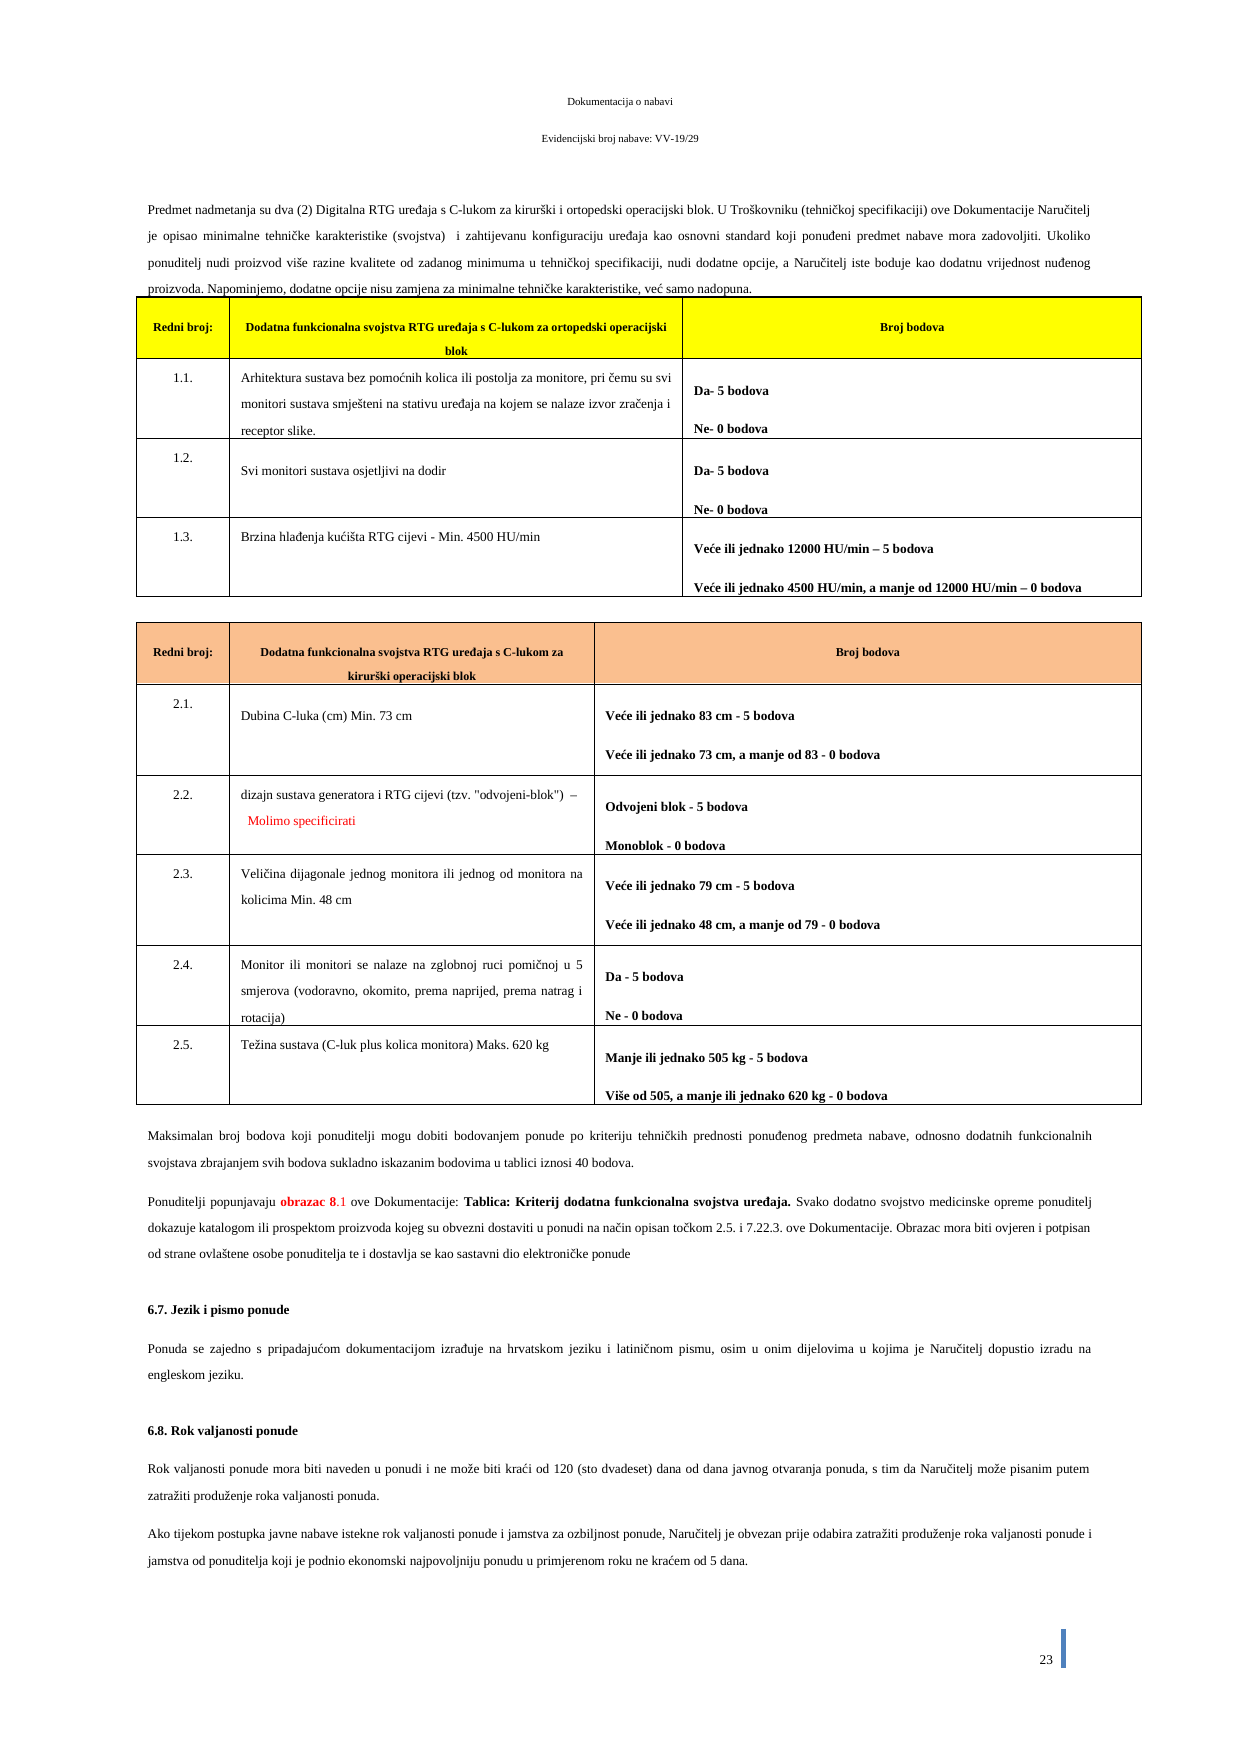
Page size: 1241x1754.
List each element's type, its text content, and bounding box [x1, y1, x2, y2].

table_cell Da - 5 bodova Ne - 0 bodova [595, 946, 1141, 1025]
table_header Redni broj: [137, 623, 229, 683]
table_cell Veće ili jednako 12000 HU/min – 5 bodova Veće ili jednako 4500 HU/min, a manje od 12000 HU/min – 0 bodova [683, 518, 1141, 596]
table_cell 2.1. [137, 685, 229, 775]
table_cell Veće ili jednako 83 cm - 5 bodova Veće ili jednako 73 cm, a manje od 83 - 0 bodova [595, 685, 1141, 775]
table_cell Svi monitori sustava osjetljivi na dodir [230, 439, 682, 517]
table_cell Veličina dijagonale jednog monitora ili jednog od monitora na kolicima Min. 48 cm [230, 855, 594, 945]
table_header Redni broj: [137, 298, 229, 358]
text Ponuditelji popunjavaju obrazac 8.1 ove Dokumentacije: Tablica: Kriterij dodatna funkcionalna svojstva uređaja. Svako dodatno svojstvo medicinske opreme ponuditelj dokazuje katalogom ili prospektom proizvoda kojeg su obvezni dostaviti u ponudi na način opisan točkom 2.5. i 7.22.3. ove Dokumentacije. Obrazac mora biti ovjeren i potpisan od strane ovlaštene osobe ponuditelja te i dostavlja se kao sastavni dio elektroničke ponude [147, 1182, 1093, 1262]
table_header Broj bodova [683, 298, 1141, 358]
table_cell Veće ili jednako 79 cm - 5 bodova Veće ili jednako 48 cm, a manje od 79 - 0 bodova [595, 855, 1141, 945]
list 6.7. Jezik i pismo ponude [147, 1291, 1093, 1317]
table_cell Arhitektura sustava bez pomoćnih kolica ili postolja za monitore, pri čemu su svi monitori sustava smješteni na stativu uređaja na kojem se nalaze izvor zračenja i receptor slike. [230, 359, 682, 438]
table_cell Brzina hlađenja kućišta RTG cijevi - Min. 4500 HU/min [230, 518, 682, 596]
text Predmet nadmetanja su dva (2) Digitalna RTG uređaja s C-lukom za kirurški i ortopedski operacijski blok. U Troškovniku (tehničkoj specifikaciji) ove Dokumentacije Naručitelj je opisao minimalne tehničke karakteristike (svojstva) i zahtijevanu konfiguraciju uređaja kao osnovni standard koji ponuđeni predmet nabave mora zadovoljiti. Ukoliko ponuditelj nudi proizvod više razine kvalitete od zadanog minimuma u tehničkoj specifikaciji, nudi dodatne opcije, a Naručitelj iste boduje kao dodatnu vrijednost nuđenog proizvoda. Napominjemo, dodatne opcije nisu zamjena za minimalne tehničke karakteristike, već samo nadopuna. [147, 191, 1093, 296]
text Ako tijekom postupka javne nabave istekne rok valjanosti ponude i jamstva za ozbiljnost ponude, Naručitelj je obvezan prije odabira zatražiti produženje roka valjanosti ponude i jamstva od ponuditelja koji je podnio ekonomski najpovoljniju ponudu u primjerenom roku ne kraćem od 5 dana. [147, 1516, 1093, 1568]
table_cell 2.4. [137, 946, 229, 1025]
table_cell Monitor ili monitori se nalaze na zglobnoj ruci pomičnoj u 5 smjerova (vodoravno, okomito, prema naprijed, prema natrag i rotacija) [230, 946, 594, 1025]
text Maksimalan broj bodova koji ponuditelji mogu dobiti bodovanjem ponude po kriteriju tehničkih prednosti ponuđenog predmeta nabave, odnosno dodatnih funkcionalnih svojstava zbrajanjem svih bodova sukladno iskazanim bodovima u tablici iznosi 40 bodova. [147, 1117, 1093, 1170]
table_cell Da- 5 bodova Ne- 0 bodova [683, 359, 1141, 438]
table_cell 2.5. [137, 1026, 229, 1104]
list 6.8. Rok valjanosti ponude [147, 1411, 1093, 1438]
table_cell 1.2. [137, 439, 229, 517]
table_cell 1.1. [137, 359, 229, 438]
table_cell Dubina C-luka (cm) Min. 73 cm [230, 685, 594, 775]
text Ponuda se zajedno s pripadajućom dokumentacijom izrađuje na hrvatskom jeziku i latiničnom pismu, osim u onim dijelovima u kojima je Naručitelj dopustio izradu na engleskom jeziku. [147, 1329, 1093, 1382]
table_header Dodatna funkcionalna svojstva RTG uređaja s C-lukom za kirurški operacijski blok [230, 623, 594, 683]
table_header Dodatna funkcionalna svojstva RTG uređaja s C-lukom za ortopedski operacijski blok [230, 298, 682, 358]
table_cell Težina sustava (C-luk plus kolica monitora) Maks. 620 kg [230, 1026, 594, 1104]
table_cell dizajn sustava generatora i RTG cijevi (tzv. "odvojeni-blok") – Molimo specificirati [230, 776, 594, 853]
table_cell Da- 5 bodova Ne- 0 bodova [683, 439, 1141, 517]
table_header Broj bodova [595, 623, 1141, 683]
table_cell Manje ili jednako 505 kg - 5 bodova Više od 505, a manje ili jednako 620 kg - 0 bodova [595, 1026, 1141, 1104]
table_cell 2.3. [137, 855, 229, 945]
table_cell 1.3. [137, 518, 229, 596]
text Rok valjanosti ponude mora biti naveden u ponudi i ne može biti kraći od 120 (sto dvadeset) dana od dana javnog otvaranja ponuda, s tim da Naručitelj može pisanim putem zatražiti produženje roka valjanosti ponuda. [147, 1450, 1093, 1503]
table_cell 2.2. [137, 776, 229, 853]
table_cell Odvojeni blok - 5 bodova Monoblok - 0 bodova [595, 776, 1141, 853]
